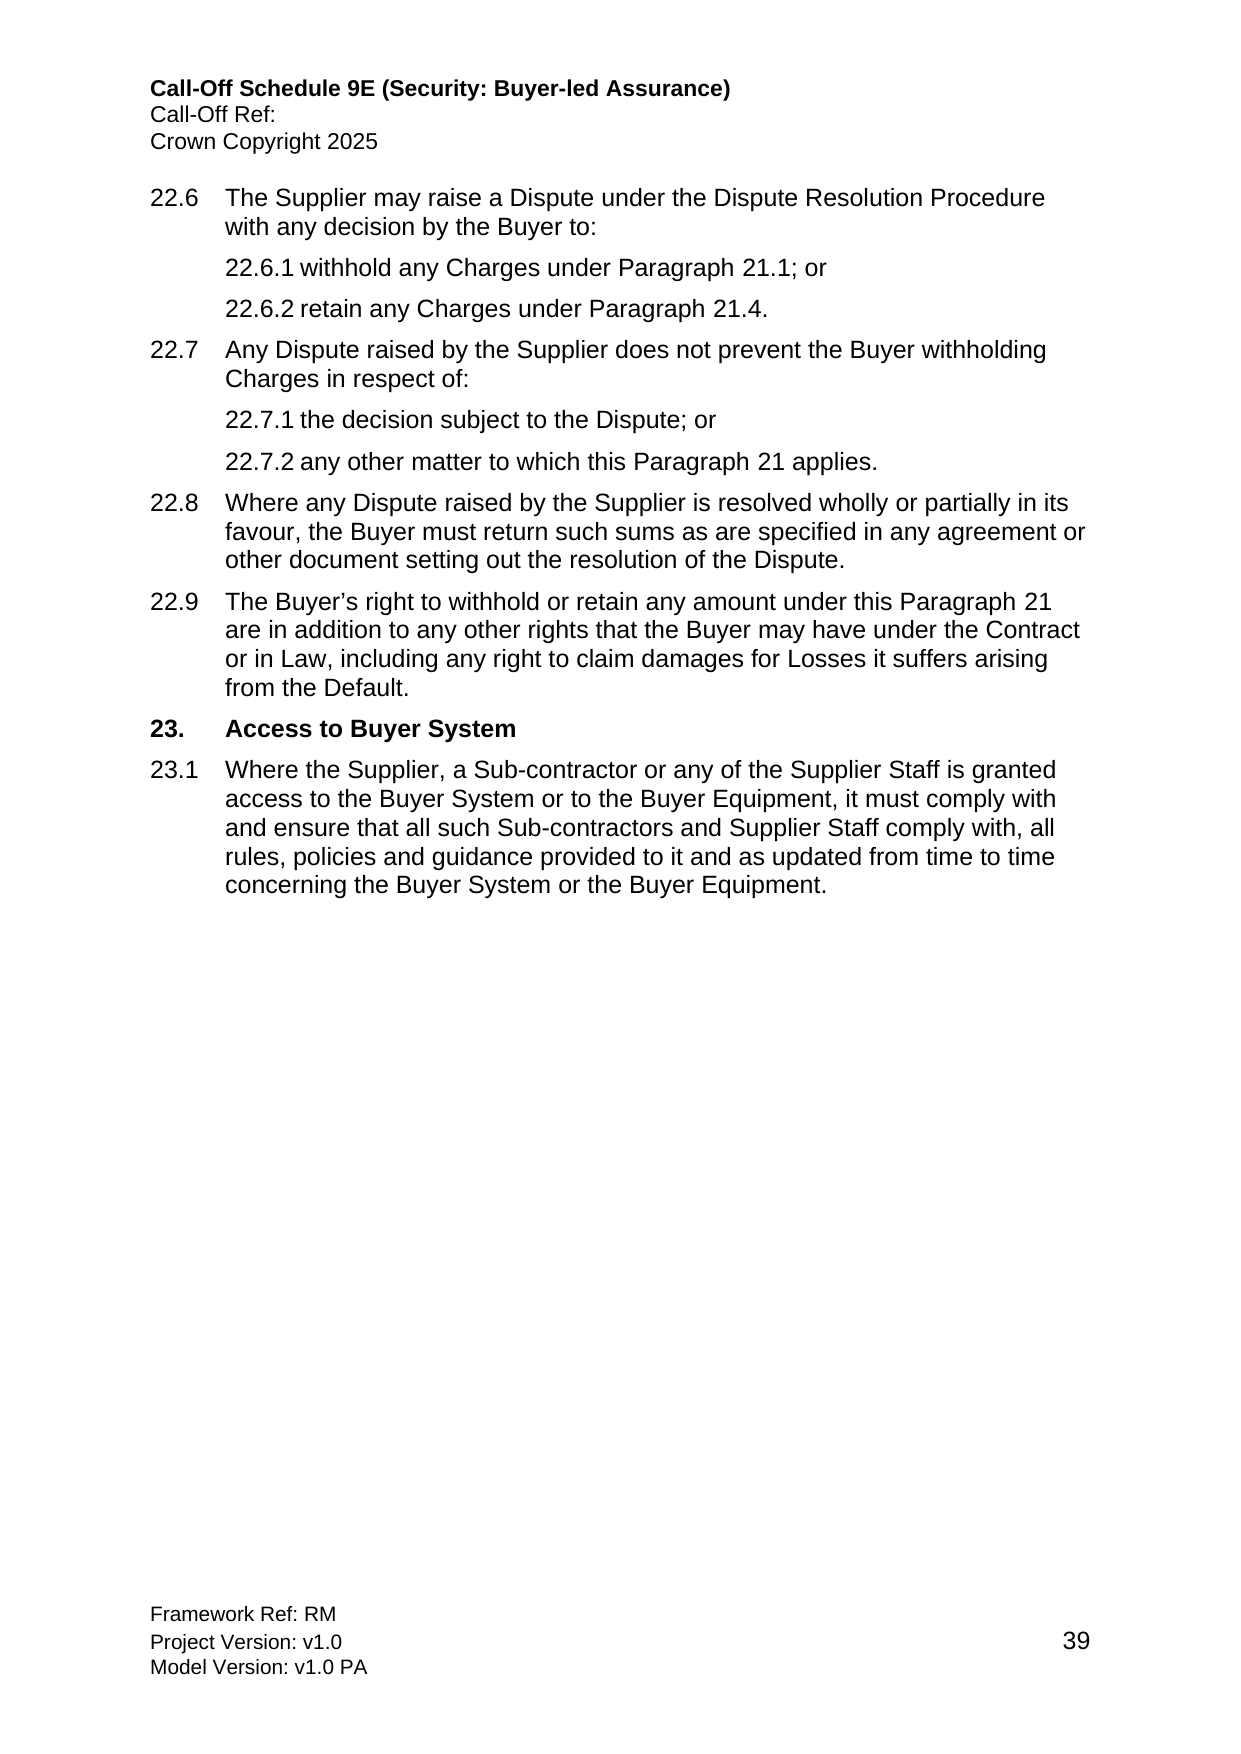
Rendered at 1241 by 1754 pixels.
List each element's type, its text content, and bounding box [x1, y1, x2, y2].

subtitle Where any Dispute raised by the Supplier is resolved wholly or partially in its favour, the Buyer must return such sums as are specified in any agreement or other document setting out the resolution of the Dispute. [150, 488, 1090, 574]
subtitle retain any Charges under Paragraph 21.4. [225, 294, 1090, 323]
subtitle Any Dispute raised by the Supplier does not prevent the Buyer withholding Charges in respect of: [150, 335, 1090, 393]
subtitle any other matter to which this Paragraph 21 applies. [225, 447, 1090, 475]
subtitle the decision subject to the Dispute; or [225, 405, 1090, 434]
subtitle The Buyer’s right to withhold or retain any amount under this Paragraph 21 are in addition to any other rights that the Buyer may have under the Contract or in Law, including any right to claim damages for Losses it suffers arising from the Default. [150, 587, 1090, 702]
subtitle Where the Supplier, a Sub-contractor or any of the Supplier Staff is granted access to the Buyer System or to the Buyer Equipment, it must comply with and ensure that all such Sub-contractors and Supplier Staff comply with, all rules, policies and guidance provided to it and as updated from time to time concerning the Buyer System or the Buyer Equipment. [150, 755, 1090, 899]
subtitle Access to Buyer System [150, 714, 1090, 743]
subtitle withhold any Charges under Paragraph 21.1; or [225, 253, 1090, 282]
subtitle The Supplier may raise a Dispute under the Dispute Resolution Procedure with any decision by the Buyer to: [150, 183, 1090, 240]
